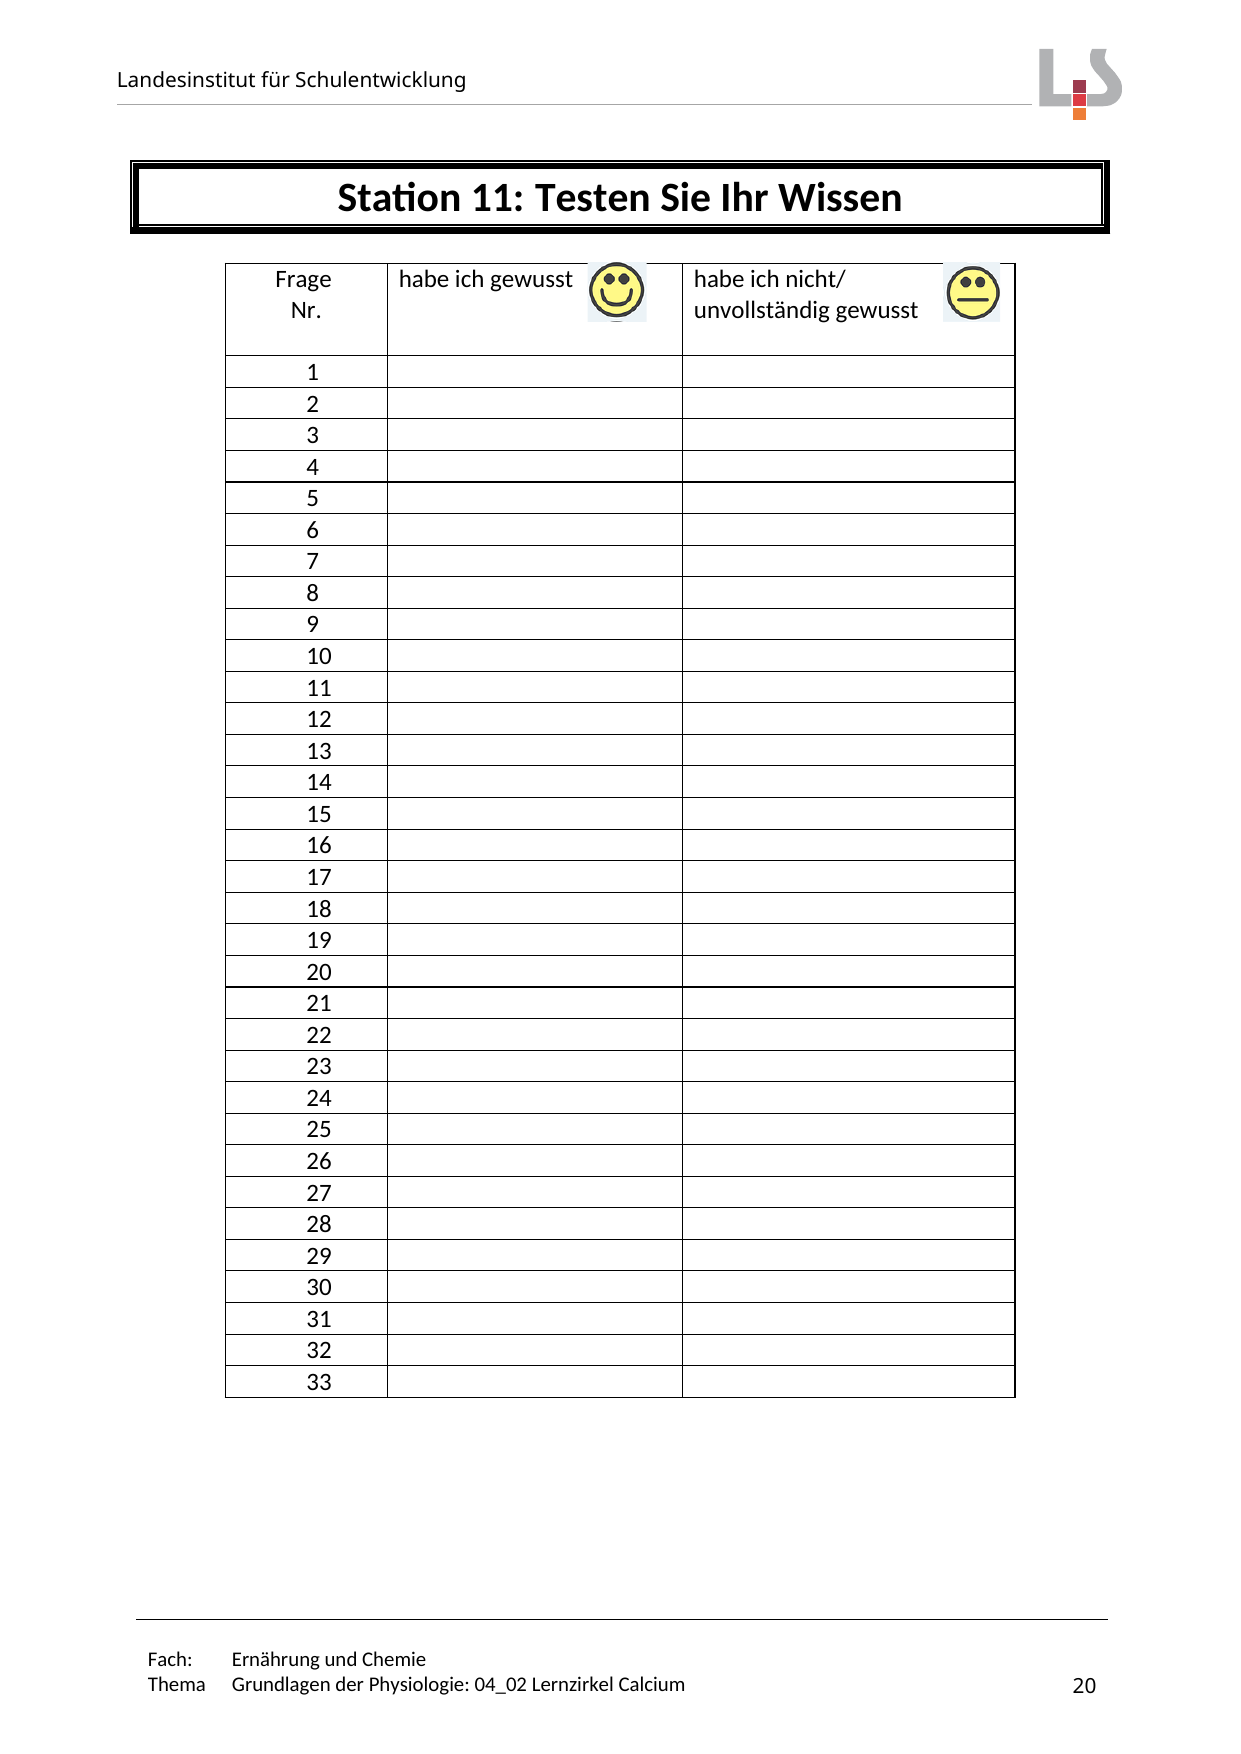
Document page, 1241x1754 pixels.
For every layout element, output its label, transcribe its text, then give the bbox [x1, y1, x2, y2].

table_cell [388, 1051, 682, 1081]
table_cell [226, 577, 387, 608]
table_cell [226, 356, 387, 387]
table_cell [388, 640, 682, 671]
table_cell [226, 1335, 387, 1365]
table_cell [683, 514, 1014, 544]
table_cell [388, 483, 682, 513]
table_header Frage Nr. [226, 264, 387, 355]
text Station 11: Testen Sie Ihr Wissen [139, 169, 1101, 224]
table_cell [683, 735, 1014, 765]
table_cell [226, 956, 387, 986]
table_cell [388, 1366, 682, 1397]
table_cell [388, 861, 682, 892]
table_cell [226, 988, 387, 1018]
table_cell [388, 766, 682, 797]
table_cell [683, 988, 1014, 1018]
table_cell [683, 1366, 1014, 1397]
table_cell [226, 798, 387, 828]
table_cell [388, 546, 682, 576]
table_cell [683, 1114, 1014, 1144]
table_cell [683, 1208, 1014, 1239]
table_cell [226, 1019, 387, 1049]
table_cell [226, 893, 387, 923]
table_cell [683, 830, 1014, 860]
table_cell [226, 546, 387, 576]
table_cell [226, 483, 387, 513]
table_cell [388, 577, 682, 608]
table_cell [683, 451, 1014, 481]
table_cell [388, 1082, 682, 1113]
table_cell [226, 1114, 387, 1144]
table_cell [226, 388, 387, 418]
table_header habe ich gewusst [388, 264, 682, 355]
table_header habe ich nicht/ unvollständig gewusst [683, 264, 1014, 355]
table_cell [683, 609, 1014, 639]
table_cell [683, 1145, 1014, 1176]
table_cell [683, 703, 1014, 734]
table_cell [388, 893, 682, 923]
table_cell [683, 798, 1014, 828]
table_cell [226, 924, 387, 955]
table_cell [226, 1145, 387, 1176]
table_cell [683, 640, 1014, 671]
table_cell [226, 766, 387, 797]
table_cell [388, 1335, 682, 1365]
table_cell [388, 1240, 682, 1270]
table_cell [226, 1240, 387, 1270]
table_cell [388, 419, 682, 450]
table_cell [388, 451, 682, 481]
table_cell [226, 1177, 387, 1207]
table_cell [226, 672, 387, 702]
table_cell [388, 514, 682, 544]
table_cell [226, 861, 387, 892]
table_cell [388, 356, 682, 387]
table_cell [226, 1271, 387, 1302]
table_cell [388, 924, 682, 955]
table_cell [388, 956, 682, 986]
table_cell [683, 1019, 1014, 1049]
table_cell [226, 1082, 387, 1113]
table_cell [226, 609, 387, 639]
table_cell [388, 1019, 682, 1049]
table_cell [683, 388, 1014, 418]
table_cell [388, 1208, 682, 1239]
table_cell [388, 1114, 682, 1144]
table_cell [226, 830, 387, 860]
table_cell [683, 861, 1014, 892]
table_cell [226, 1303, 387, 1333]
table_cell [388, 798, 682, 828]
table_cell [683, 956, 1014, 986]
table_cell [226, 1366, 387, 1397]
table_cell [226, 703, 387, 734]
table_cell [388, 388, 682, 418]
table_cell [683, 483, 1014, 513]
table_cell [683, 1177, 1014, 1207]
table_cell [683, 766, 1014, 797]
picture [943, 262, 1001, 322]
table_cell [683, 419, 1014, 450]
table_cell [683, 1240, 1014, 1270]
table_cell [683, 1303, 1014, 1333]
table_cell [388, 672, 682, 702]
table_cell [226, 514, 387, 544]
table_cell [226, 640, 387, 671]
table_cell [388, 735, 682, 765]
table_cell [683, 546, 1014, 576]
table_cell [388, 830, 682, 860]
table_cell [388, 1271, 682, 1302]
table_cell [226, 1208, 387, 1239]
table_cell [683, 1051, 1014, 1081]
table_cell [388, 988, 682, 1018]
table_cell [683, 356, 1014, 387]
table_cell [226, 419, 387, 450]
table_cell [683, 577, 1014, 608]
table_cell [683, 924, 1014, 955]
table_cell [226, 451, 387, 481]
table_cell [388, 1145, 682, 1176]
picture [587, 262, 647, 322]
table_cell [683, 1271, 1014, 1302]
table_cell [388, 1303, 682, 1333]
table_cell [683, 1335, 1014, 1365]
table_cell [683, 893, 1014, 923]
table_cell [388, 609, 682, 639]
table_cell [226, 1051, 387, 1081]
table_cell [683, 1082, 1014, 1113]
table_cell [226, 735, 387, 765]
table_cell [683, 672, 1014, 702]
table_cell [388, 703, 682, 734]
table_cell [388, 1177, 682, 1207]
